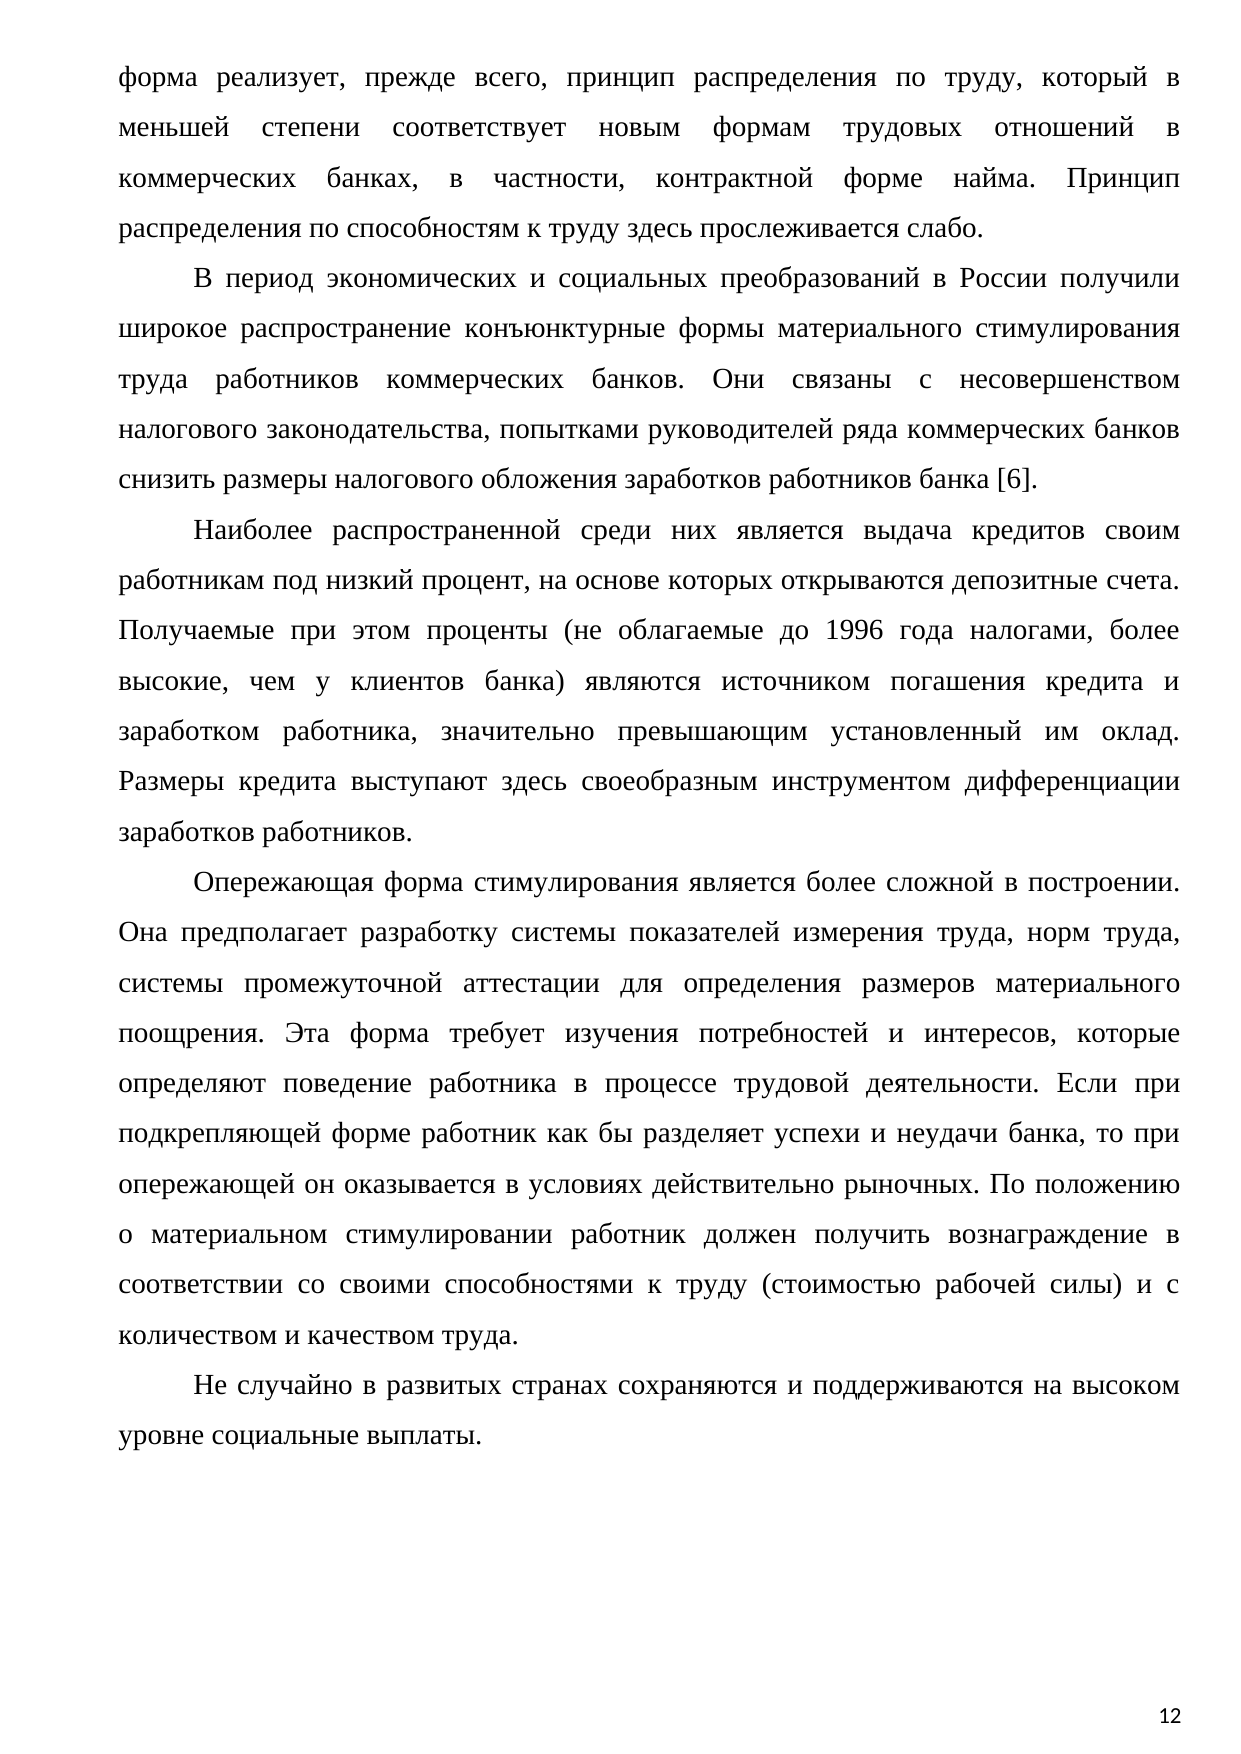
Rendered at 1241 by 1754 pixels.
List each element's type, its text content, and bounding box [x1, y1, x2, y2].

text Не случайно в развитых странах сохраняются и поддерживаются на высоком уровне социальные выплаты. [118, 1367, 1181, 1451]
text В период экономических и социальных преобразований в России получили широкое распространение конъюнктурные формы материального стимулирования труда работников коммерческих банков. Они связаны с несовершенством налогового законодательства, попытками руководителей ряда коммерческих банков снизить размеры налогового обложения заработков работников банка [6]. [118, 260, 1181, 495]
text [118, 59, 1181, 243]
text Опережающая форма стимулирования является более сложной в построении. Она предполагает разработку системы показателей измерения труда, норм труда, системы промежуточной аттестации для определения размеров материального поощрения. Эта форма требует изучения потребностей и интересов, которые определяют поведение работника в процессе трудовой деятельности. Если при подкрепляющей форме работник как бы разделяет успехи и неудачи банка, то при опережающей он оказывается в условиях действительно рыночных. По положению о материальном стимулировании работник должен получить вознаграждение в соответствии со своими способностями к труду (стоимостью рабочей силы) и с количеством и качеством труда. [118, 864, 1181, 1350]
text Наиболее распространенной среди них является выдача кредитов своим работникам под низкий процент, на основе которых открываются депозитные счета. Получаемые при этом проценты (не облагаемые до 1996 года налогами, более высокие, чем у клиентов банка) являются источником погашения кредита и заработком работника, значительно превышающим установленный им оклад. Размеры кредита выступают здесь своеобразным инструментом дифференциации заработков работников. [118, 512, 1181, 847]
